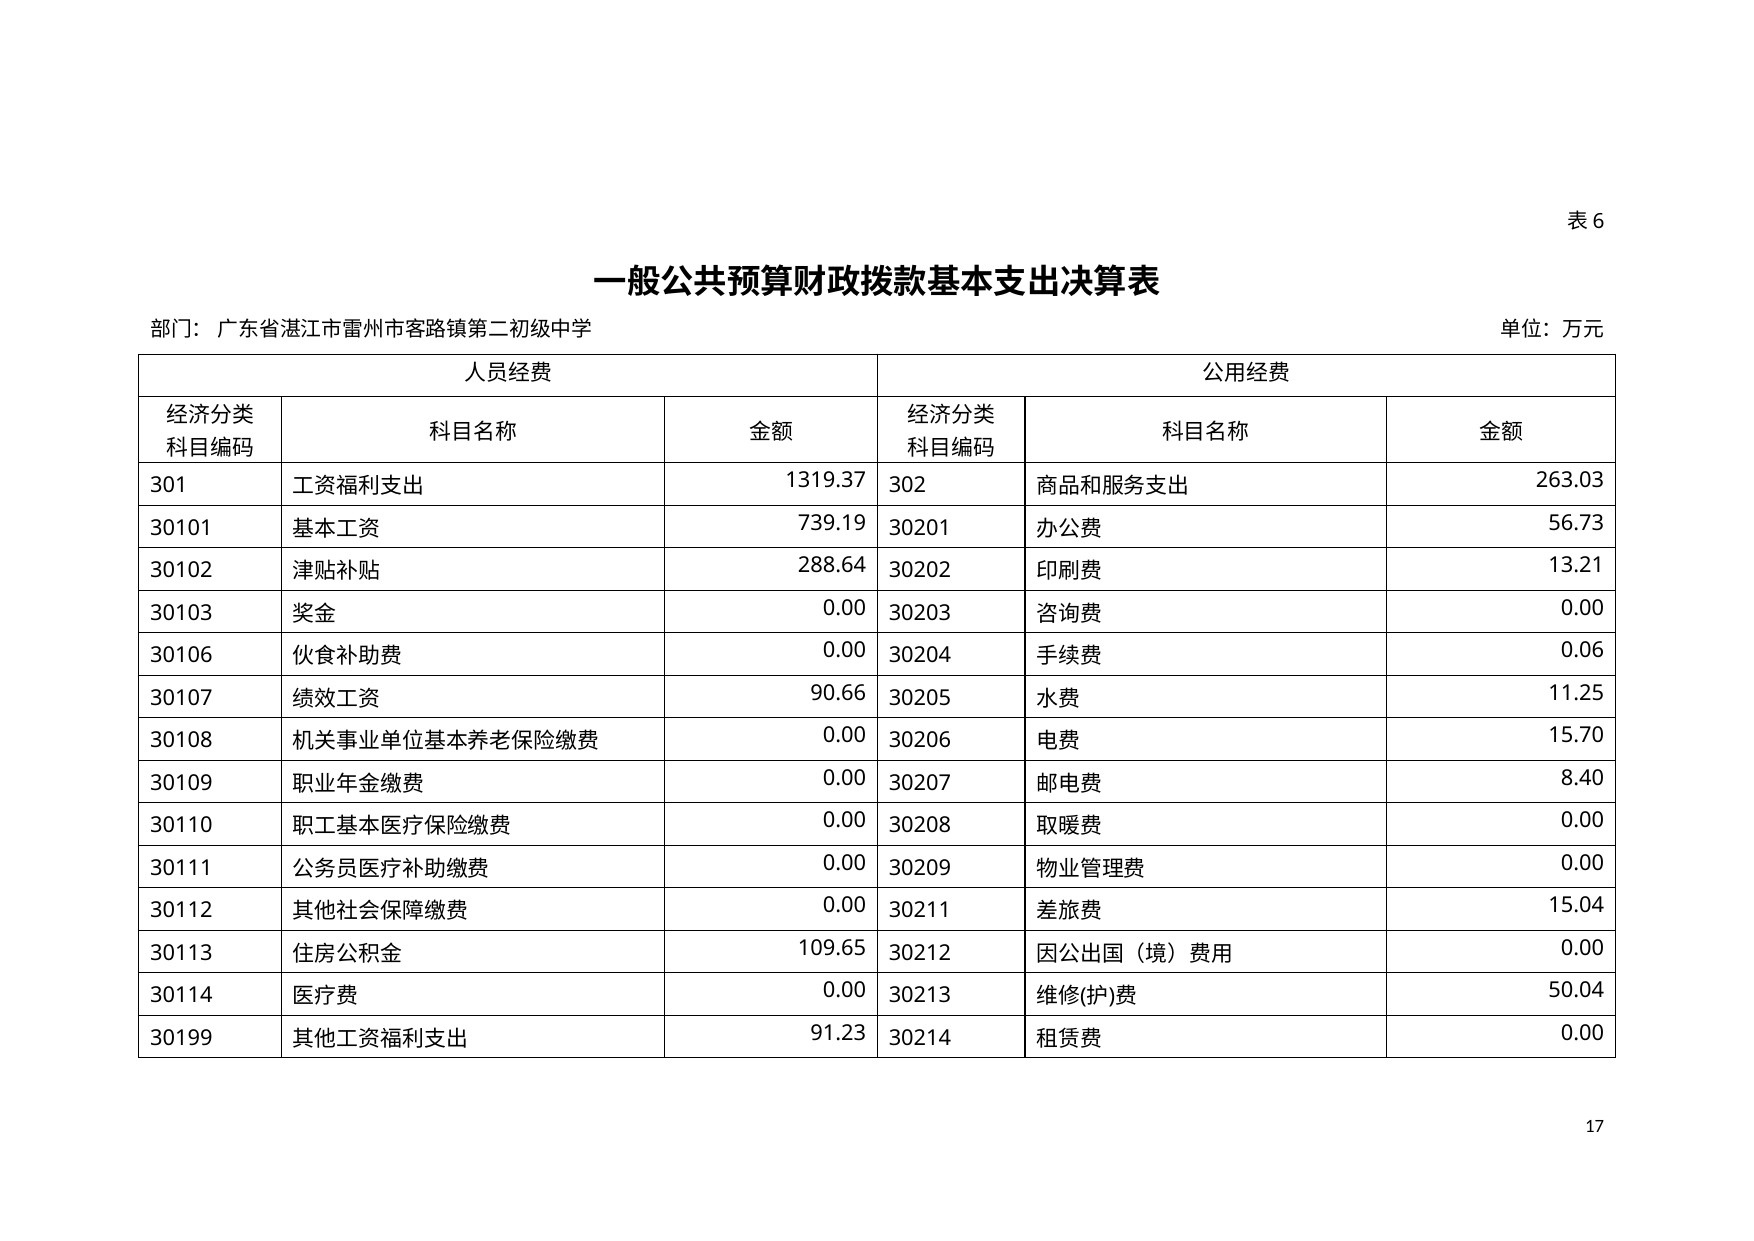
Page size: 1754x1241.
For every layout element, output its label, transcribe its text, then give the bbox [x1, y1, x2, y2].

table_cell 15.04 [1387, 888, 1615, 929]
table_cell 0.00 [665, 591, 877, 632]
table_cell 0.00 [665, 633, 877, 674]
table_cell 电费 [1026, 718, 1386, 759]
table_cell 办公费 [1026, 506, 1386, 547]
table_cell 水费 [1026, 676, 1386, 717]
table_cell 30103 [139, 591, 281, 632]
table_cell 30199 [139, 1016, 281, 1057]
table_cell 咨询费 [1026, 591, 1386, 632]
table_cell 30211 [878, 888, 1024, 929]
table_cell 0.00 [665, 761, 877, 802]
table_cell 739.19 [665, 506, 877, 547]
table_cell 手续费 [1026, 633, 1386, 674]
table_cell 维修(护)费 [1026, 973, 1386, 1014]
table_cell 13.21 [1387, 548, 1615, 589]
table_cell 0.00 [1387, 1016, 1615, 1057]
table_cell 邮电费 [1026, 761, 1386, 802]
table_cell 30204 [878, 633, 1024, 674]
table_cell 金额 [1387, 397, 1615, 462]
table_cell 30112 [139, 888, 281, 929]
table_cell 0.06 [1387, 633, 1615, 674]
table_cell 0.00 [665, 973, 877, 1014]
table_cell 其他社会保障缴费 [282, 888, 664, 929]
table_cell 30208 [878, 803, 1024, 844]
table_cell 30114 [139, 973, 281, 1014]
table_cell 30106 [139, 633, 281, 674]
table_cell 绩效工资 [282, 676, 664, 717]
table_cell 奖金 [282, 591, 664, 632]
table_cell 263.03 [1387, 463, 1615, 504]
table_cell 0.00 [665, 718, 877, 759]
table_cell 30113 [139, 931, 281, 972]
table_cell 30201 [878, 506, 1024, 547]
table_cell 50.04 [1387, 973, 1615, 1014]
table_cell 30206 [878, 718, 1024, 759]
table_cell 职业年金缴费 [282, 761, 664, 802]
table_cell 科目名称 [1026, 397, 1386, 462]
table_cell 公用经费 [878, 355, 1615, 396]
table_cell 科目名称 [282, 397, 664, 462]
table_cell 津贴补贴 [282, 548, 664, 589]
table_cell 30108 [139, 718, 281, 759]
table_cell 0.00 [1387, 591, 1615, 632]
table_cell 90.66 [665, 676, 877, 717]
table_cell 单位：万元 [1386, 311, 1615, 353]
table_cell 基本工资 [282, 506, 664, 547]
table_cell 30202 [878, 548, 1024, 589]
table_cell 人员经费 [139, 355, 877, 396]
table_cell 物业管理费 [1026, 846, 1386, 887]
table_cell 30212 [878, 931, 1024, 972]
table_cell 取暖费 [1026, 803, 1386, 844]
table_cell 302 [878, 463, 1024, 504]
table_cell 0.00 [665, 803, 877, 844]
table_cell 0.00 [1387, 931, 1615, 972]
table_cell 56.73 [1387, 506, 1615, 547]
table_cell 部门： 广东省湛江市雷州市客路镇第二初级中学 [139, 311, 1386, 353]
table_cell 租赁费 [1026, 1016, 1386, 1057]
table_cell 伙食补助费 [282, 633, 664, 674]
table_cell 30209 [878, 846, 1024, 887]
table_cell 住房公积金 [282, 931, 664, 972]
table_cell 印刷费 [1026, 548, 1386, 589]
table_cell 91.23 [665, 1016, 877, 1057]
table_cell 30207 [878, 761, 1024, 802]
table_cell 差旅费 [1026, 888, 1386, 929]
table_cell 职工基本医疗保险缴费 [282, 803, 664, 844]
table_cell 30111 [139, 846, 281, 887]
table_cell 30214 [878, 1016, 1024, 1057]
table_cell 11.25 [1387, 676, 1615, 717]
table_cell 30107 [139, 676, 281, 717]
table_cell 30110 [139, 803, 281, 844]
table_cell 机关事业单位基本养老保险缴费 [282, 718, 664, 759]
table_cell 一般公共预算财政拨款基本支出决算表 [139, 246, 1615, 311]
table_cell 0.00 [665, 888, 877, 929]
table_cell 30101 [139, 506, 281, 547]
table_header 表6 [139, 204, 1615, 246]
table_cell 经济分类 科目编码 [878, 397, 1024, 462]
table_cell 0.00 [1387, 803, 1615, 844]
table_cell 15.70 [1387, 718, 1615, 759]
table_cell 0.00 [665, 846, 877, 887]
table_cell 288.64 [665, 548, 877, 589]
table_cell 因公出国（境）费用 [1026, 931, 1386, 972]
table_cell 109.65 [665, 931, 877, 972]
table_cell 商品和服务支出 [1026, 463, 1386, 504]
table_cell 30102 [139, 548, 281, 589]
table_cell 1319.37 [665, 463, 877, 504]
table_cell 金额 [665, 397, 877, 462]
table_cell 30203 [878, 591, 1024, 632]
table_cell 301 [139, 463, 281, 504]
table_cell 30109 [139, 761, 281, 802]
table_cell 8.40 [1387, 761, 1615, 802]
table_cell 医疗费 [282, 973, 664, 1014]
table_cell 30205 [878, 676, 1024, 717]
table_cell 0.00 [1387, 846, 1615, 887]
table_cell 30213 [878, 973, 1024, 1014]
table_cell 经济分类 科目编码 [139, 397, 281, 462]
table_cell 公务员医疗补助缴费 [282, 846, 664, 887]
table_cell 其他工资福利支出 [282, 1016, 664, 1057]
table_cell 工资福利支出 [282, 463, 664, 504]
